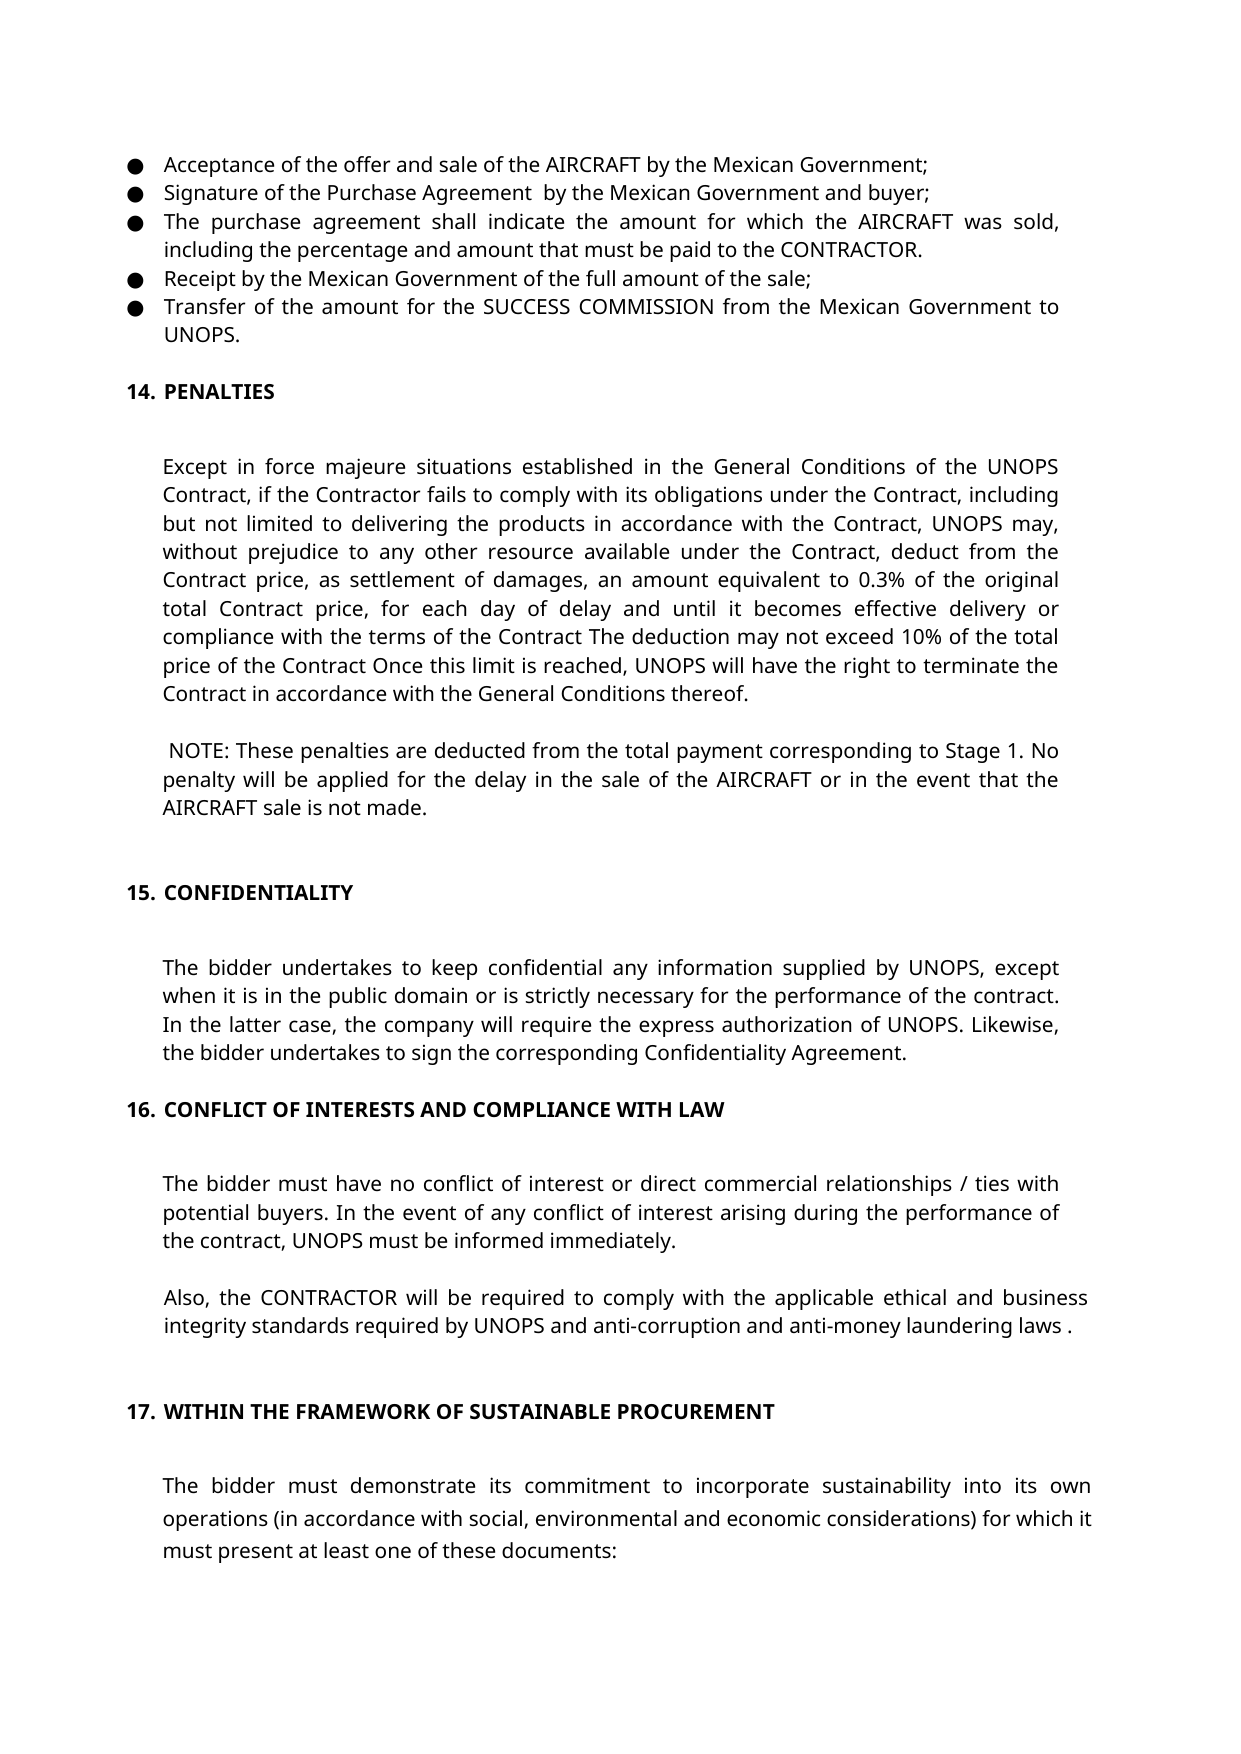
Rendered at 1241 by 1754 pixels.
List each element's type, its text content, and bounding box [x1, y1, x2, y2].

text The bidder must have no conflict of interest or direct commercial relationships / ties with potential buyers. In the event of any conflict of interest arising during the performance of the contract, UNOPS must be informed immediately. [162, 1169, 1061, 1255]
text NOTE: These penalties are deducted from the total payment corresponding to Stage 1. No penalty will be applied for the delay in the sale of the AIRCRAFT or in the event that the AIRCRAFT sale is not made. [162, 736, 1061, 822]
list CONFLICT OF INTERESTS AND COMPLIANCE WITH LAW [126, 1095, 1061, 1123]
text Except in force majeure situations established in the General Conditions of the UNOPS Contract, if the Contractor fails to comply with its obligations under the Contract, including but not limited to delivering the products in accordance with the Contract, UNOPS may, without prejudice to any other resource available under the Contract, deduct from the Contract price, as settlement of damages, an amount equivalent to 0.3% of the original total Contract price, for each day of delay and until it becomes effective delivery or compliance with the terms of the Contract The deduction may not exceed 10% of the total price of the Contract Once this limit is reached, UNOPS will have the right to terminate the Contract in accordance with the General Conditions thereof. [162, 452, 1061, 708]
list PENALTIES [126, 377, 1061, 406]
list Signature of the Purchase Agreement by the Mexican Government and buyer; [126, 178, 1061, 207]
text The bidder must demonstrate its commitment to incorporate sustainability into its own operations (in accordance with social, environmental and economic considerations) for which it must present at least one of these documents: [162, 1471, 1093, 1565]
list Acceptance of the offer and sale of the AIRCRAFT by the Mexican Government; [126, 150, 1061, 178]
list Transfer of the amount for the SUCCESS COMMISSION from the Mexican Government to UNOPS. [126, 292, 1061, 349]
list WITHIN THE FRAMEWORK OF SUSTAINABLE PROCUREMENT [126, 1397, 1061, 1425]
list Receipt by the Mexican Government of the full amount of the sale; [126, 264, 1061, 292]
list CONFIDENTIALITY [126, 878, 1061, 907]
text The bidder undertakes to keep confidential any information supplied by UNOPS, except when it is in the public domain or is strictly necessary for the performance of the contract. In the latter case, the company will require the express authorization of UNOPS. Likewise, the bidder undertakes to sign the corresponding Confidentiality Agreement. [162, 953, 1061, 1067]
list The purchase agreement shall indicate the amount for which the AIRCRAFT was sold, including the percentage and amount that must be paid to the CONTRACTOR. [126, 207, 1061, 264]
text Also, the CONTRACTOR will be required to comply with the applicable ethical and business integrity standards required by UNOPS and anti-corruption and anti-money laundering laws . [163, 1283, 1090, 1340]
